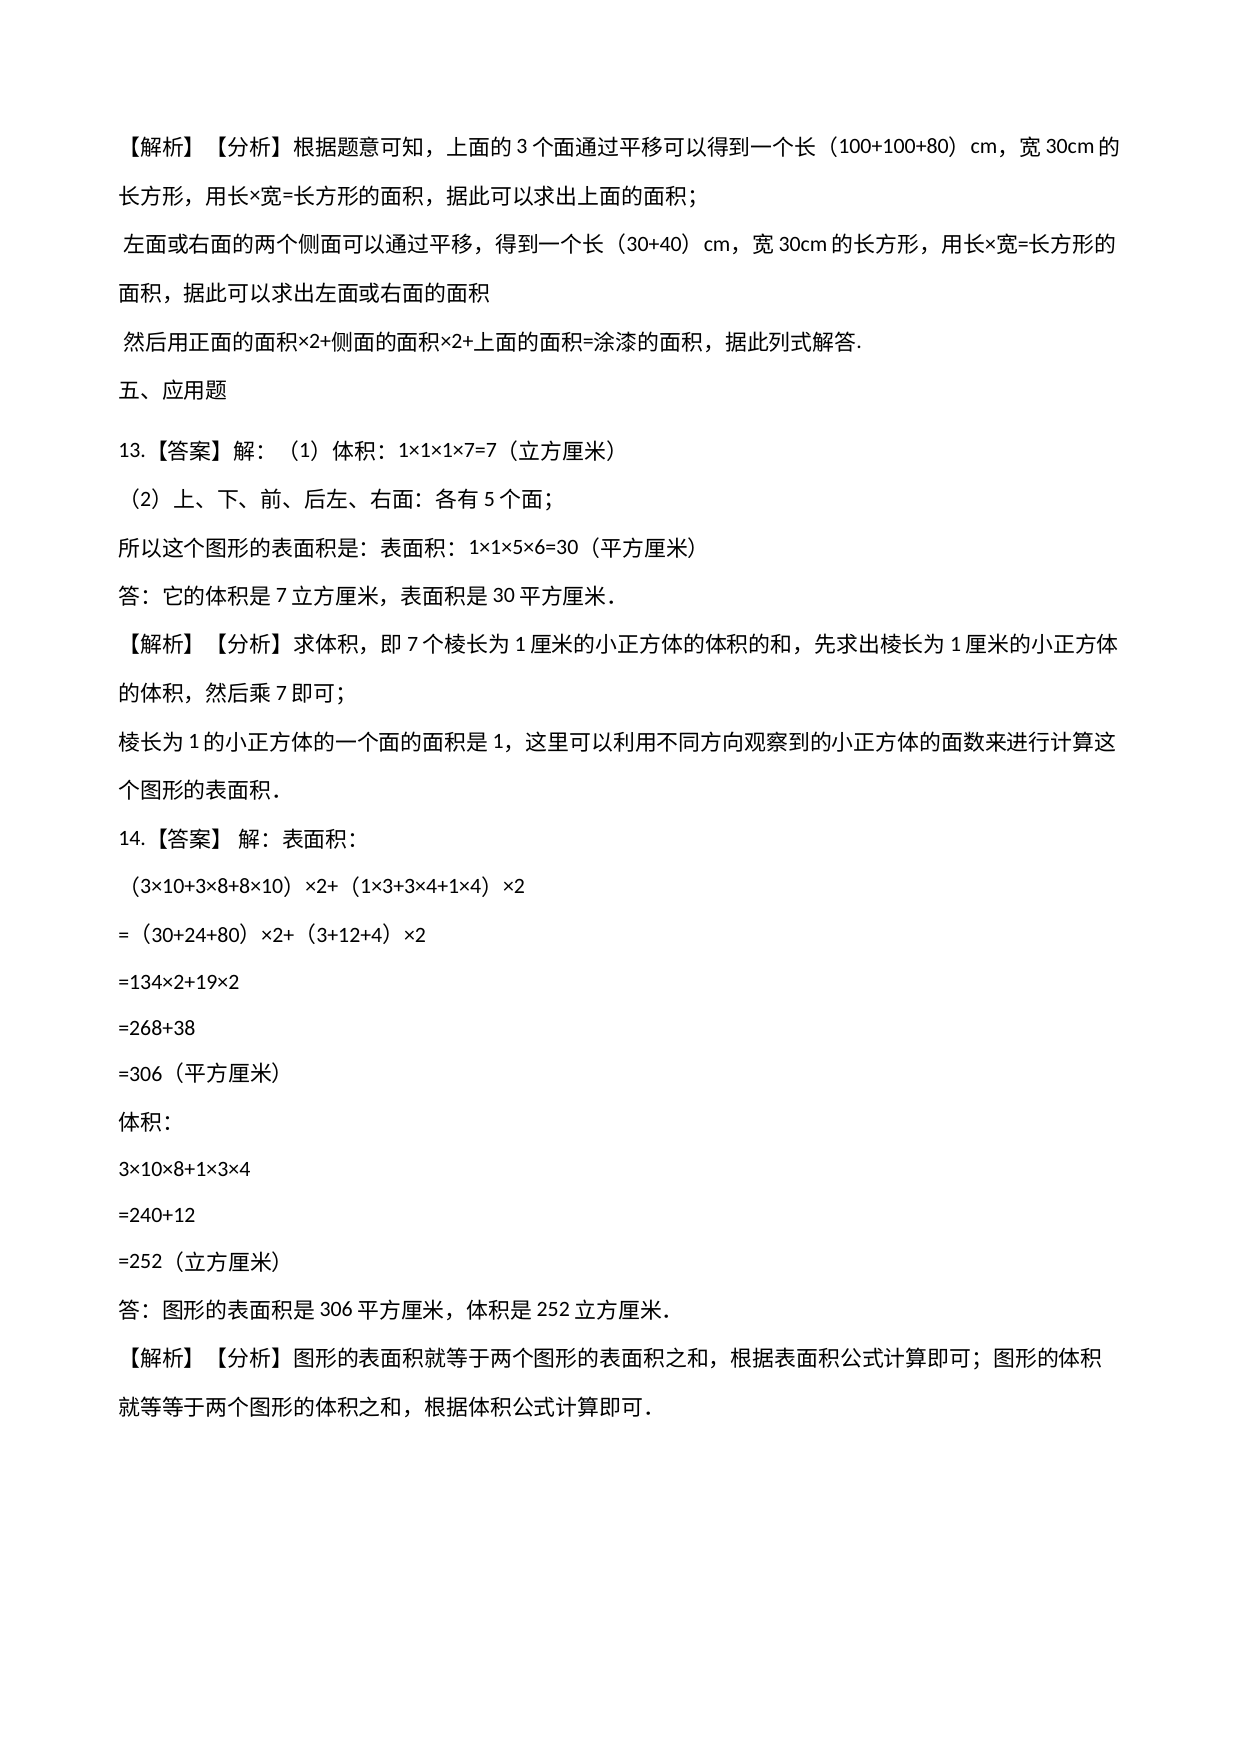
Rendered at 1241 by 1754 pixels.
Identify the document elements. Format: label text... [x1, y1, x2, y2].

text =（30+24+80）×2+（3+12+4）×2 [118, 918, 1122, 950]
text 棱长为1的小正方体的一个面的面积是1，这里可以利用不同方向观察到的小正方体的面数来进行计算这个图形的表面积． [118, 724, 1122, 805]
text 答：图形的表面积是306平方厘米，体积是252立方厘米． [118, 1293, 1122, 1325]
text 【解析】【分析】求体积，即7个棱长为1厘米的小正方体的体积的和，先求出棱长为1厘米的小正方体的体积，然后乘7即可； [118, 627, 1122, 708]
text 13.【答案】解：（1）体积：1×1×1×7=7（立方厘米） [118, 434, 1122, 466]
text 14.【答案】 解：表面积： [118, 821, 1122, 854]
text =306（平方厘米） [118, 1057, 1122, 1089]
text 五、应用题 [118, 373, 1122, 405]
text 3×10×8+1×3×4 [118, 1153, 1122, 1185]
text 答：它的体积是7立方厘米，表面积是30平方厘米． [118, 579, 1122, 611]
text =134×2+19×2 [118, 965, 1122, 998]
text =268+38 [118, 1011, 1122, 1043]
text （2）上、下、前、后左、右面：各有5个面； [118, 482, 1122, 514]
text 【解析】【分析】根据题意可知，上面的3个面通过平移可以得到一个长（100+100+80）cm，宽30cm的长方形，用长×宽=长方形的面积，据此可以求出上面的面积； 左面或右面的两个侧面可以通过平移，得到一个长（30+40）cm，宽30cm的长方形，用长×宽=长方形的面积，据此可以求出左面或右面的面积 然后用正面的面积×2+侧面的面积×2+上面的面积=涂漆的面积，据此列式解答. [118, 129, 1122, 357]
text 体积： [118, 1104, 1122, 1137]
text =252（立方厘米） [118, 1244, 1122, 1277]
text =240+12 [118, 1198, 1122, 1231]
text 所以这个图形的表面积是：表面积：1×1×5×6=30（平方厘米） [118, 530, 1122, 563]
text 【解析】【分析】图形的表面积就等于两个图形的表面积之和，根据表面积公式计算即可；图形的体积就等等于两个图形的体积之和，根据体积公式计算即可． [118, 1341, 1122, 1422]
text （3×10+3×8+8×10）×2+（1×3+3×4+1×4）×2 [118, 869, 1122, 902]
